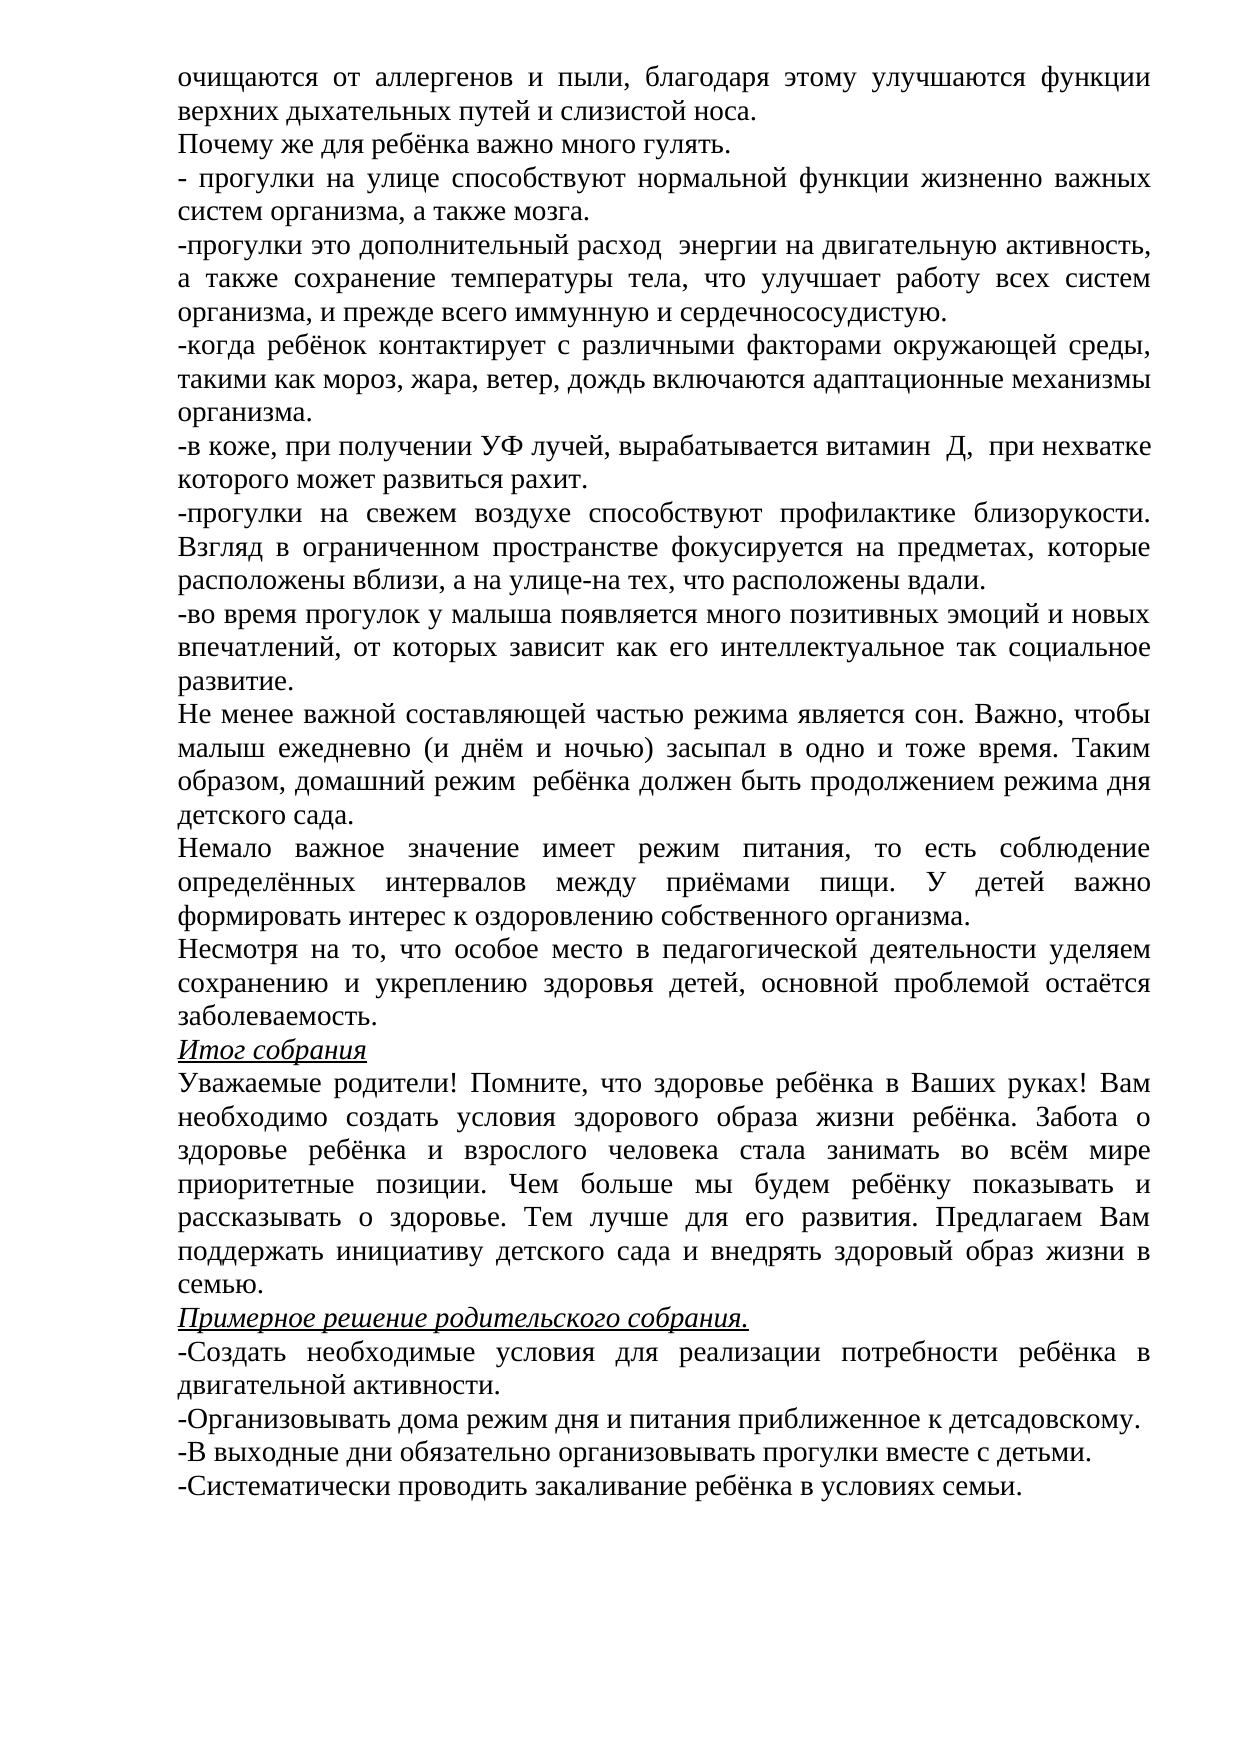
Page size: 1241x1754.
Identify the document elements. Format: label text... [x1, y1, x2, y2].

text Уважаемые родители! Помните, что здоровье ребёнка в Ваших руках! Вам необходимо создать условия здорового образа жизни ребёнка. Забота о здоровье ребёнка и взрослого человека стала занимать во всём мире приоритетные позиции. Чем больше мы будем ребёнку показывать и рассказывать о здоровье. Тем лучше для его развития. Предлагаем Вам поддержать инициативу детского сада и внедрять здоровый образ жизни в семью. [177, 1065, 1152, 1300]
text -В выходные дни обязательно организовывать прогулки вместе с детьми. [177, 1434, 1152, 1468]
text -прогулки это дополнительный расход энергии на двигательную активность, а также сохранение температуры тела, что улучшает работу всех систем организма, и прежде всего иммунную и сердечнососудистую. [177, 227, 1152, 327]
text Несмотря на то, что особое место в педагогической деятельности уделяем сохранению и укреплению здоровья детей, основной проблемой остаётся заболеваемость. [177, 931, 1152, 1032]
text Почему же для ребёнка важно много гулять. [177, 126, 1152, 160]
text -Создать необходимые условия для реализации потребности ребёнка в двигательной активности. [177, 1334, 1152, 1401]
text -в коже, при получении УФ лучей, вырабатывается витамин Д, при нехватке которого может развиться рахит. [177, 428, 1152, 495]
text -Систематически проводить закаливание ребёнка в условиях семьи. [177, 1468, 1152, 1501]
text Примерное решение родительского собрания. [177, 1300, 1152, 1334]
text - прогулки на улице способствуют нормальной функции жизненно важных систем организма, а также мозга. [177, 160, 1152, 227]
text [177, 59, 1152, 126]
text -когда ребёнок контактирует с различными факторами окружающей среды, такими как мороз, жара, ветер, дождь включаются адаптационные механизмы организма. [177, 327, 1152, 428]
text Не менее важной составляющей частью режима является сон. Важно, чтобы малыш ежедневно (и днём и ночью) засыпал в одно и тоже время. Таким образом, домашний режим ребёнка должен быть продолжением режима дня детского сада. [177, 696, 1152, 831]
text -прогулки на свежем воздухе способствуют профилактике близорукости. Взгляд в ограниченном пространстве фокусируется на предметах, которые расположены вблизи, а на улице-на тех, что расположены вдали. [177, 495, 1152, 596]
text -Организовывать дома режим дня и питания приближенное к детсадовскому. [177, 1401, 1152, 1434]
text -во время прогулок у малыша появляется много позитивных эмоций и новых впечатлений, от которых зависит как его интеллектуальное так социальное развитие. [177, 596, 1152, 696]
text Немало важное значение имеет режим питания, то есть соблюдение определённых интервалов между приёмами пищи. У детей важно формировать интерес к оздоровлению собственного организма. [177, 831, 1152, 931]
text Итог собрания [177, 1032, 1152, 1065]
